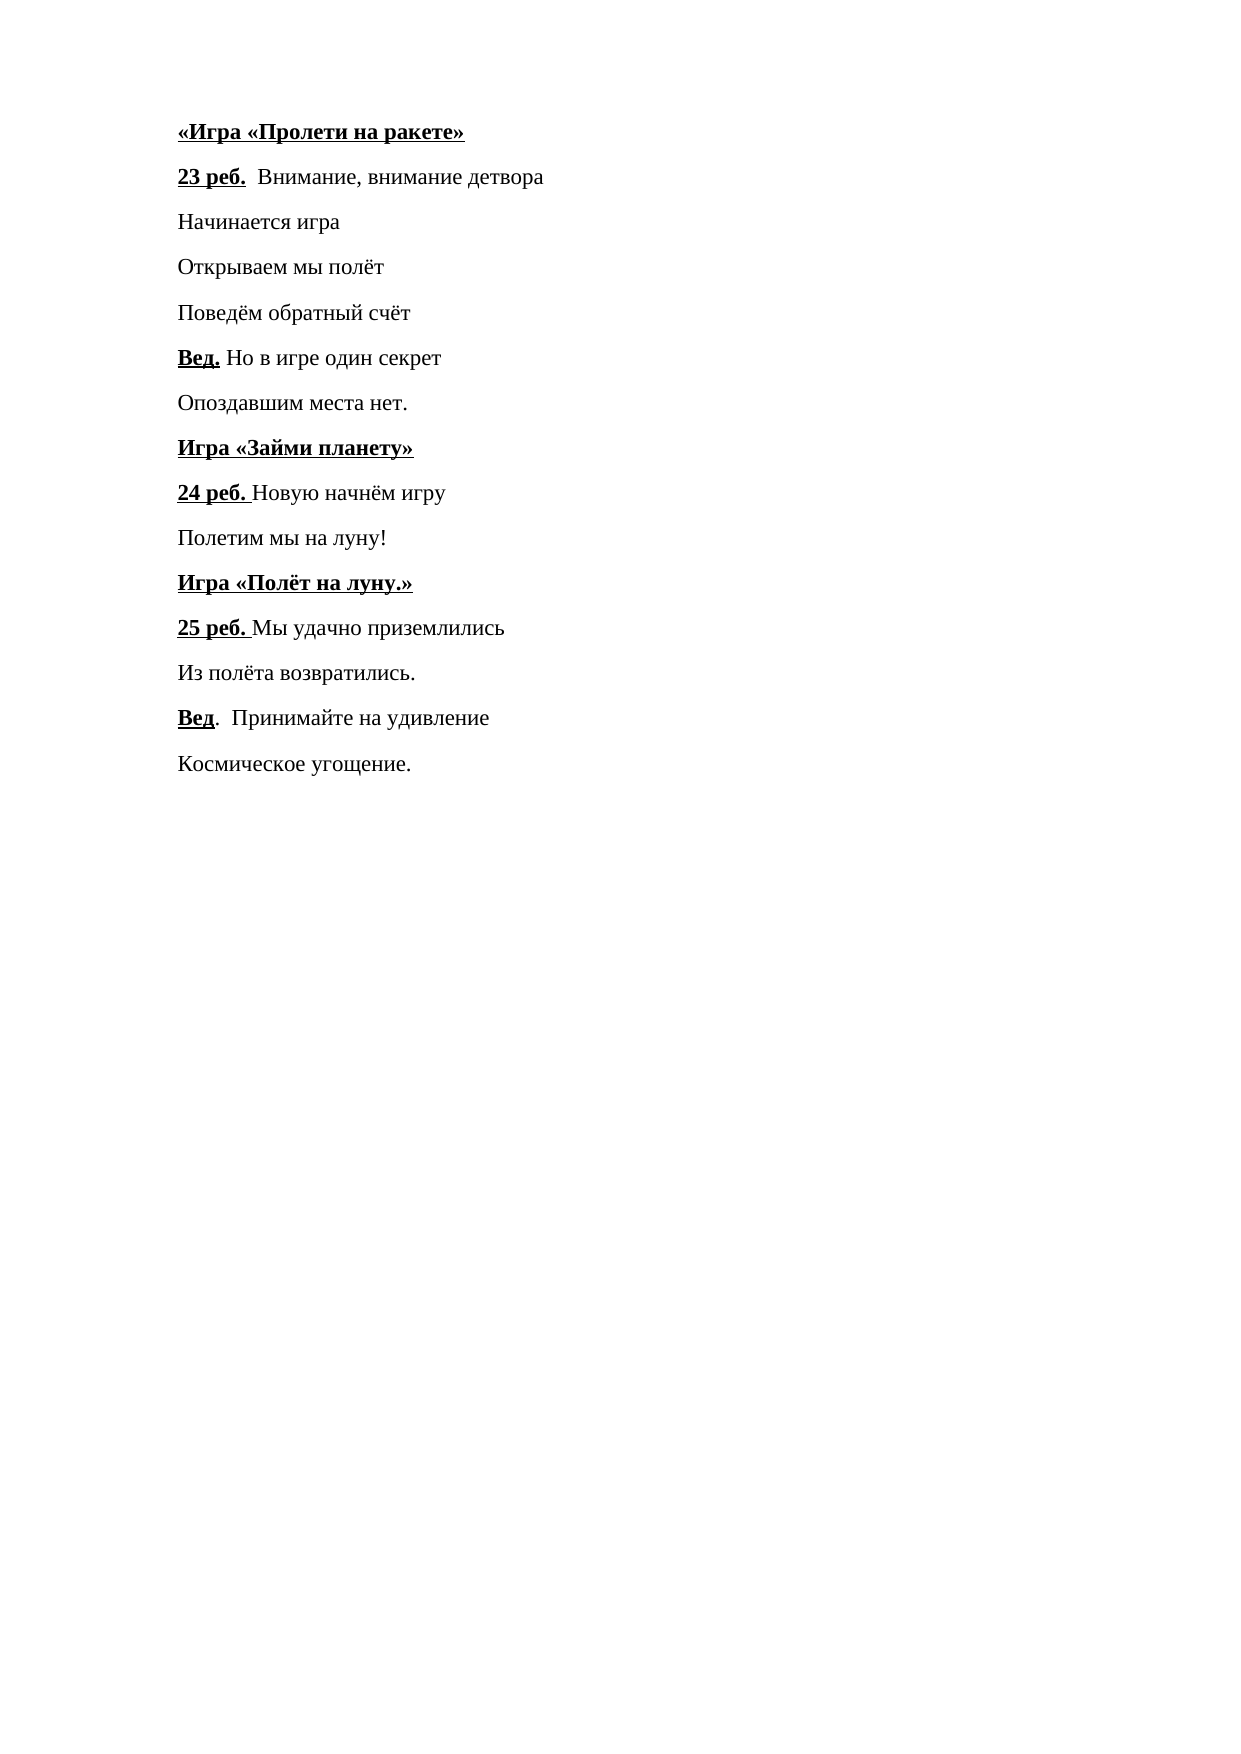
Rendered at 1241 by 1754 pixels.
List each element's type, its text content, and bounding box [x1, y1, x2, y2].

text Поведём обратный счёт [177, 298, 1152, 325]
text «Игра «Пролети на ракете» [177, 118, 1152, 144]
text Открываем мы полёт [177, 253, 1152, 280]
text Игра «Полёт на луну.» [177, 569, 1152, 596]
text 24 реб. Новую начнём игру [177, 479, 1152, 505]
text 25 реб. Мы удачно приземлились [177, 614, 1152, 641]
text Космическое угощение. [177, 749, 1152, 776]
text Вед. Но в игре один секрет [177, 344, 1152, 370]
text Начинается игра [177, 208, 1152, 235]
text Полетим мы на луну! [177, 524, 1152, 550]
text Вед. Принимайте на удивление [177, 704, 1152, 731]
text 23 реб. Внимание, внимание детвора [177, 163, 1152, 189]
text Из полёта возвратились. [177, 659, 1152, 686]
text Игра «Займи планету» [177, 434, 1152, 460]
text Опоздавшим места нет. [177, 389, 1152, 415]
